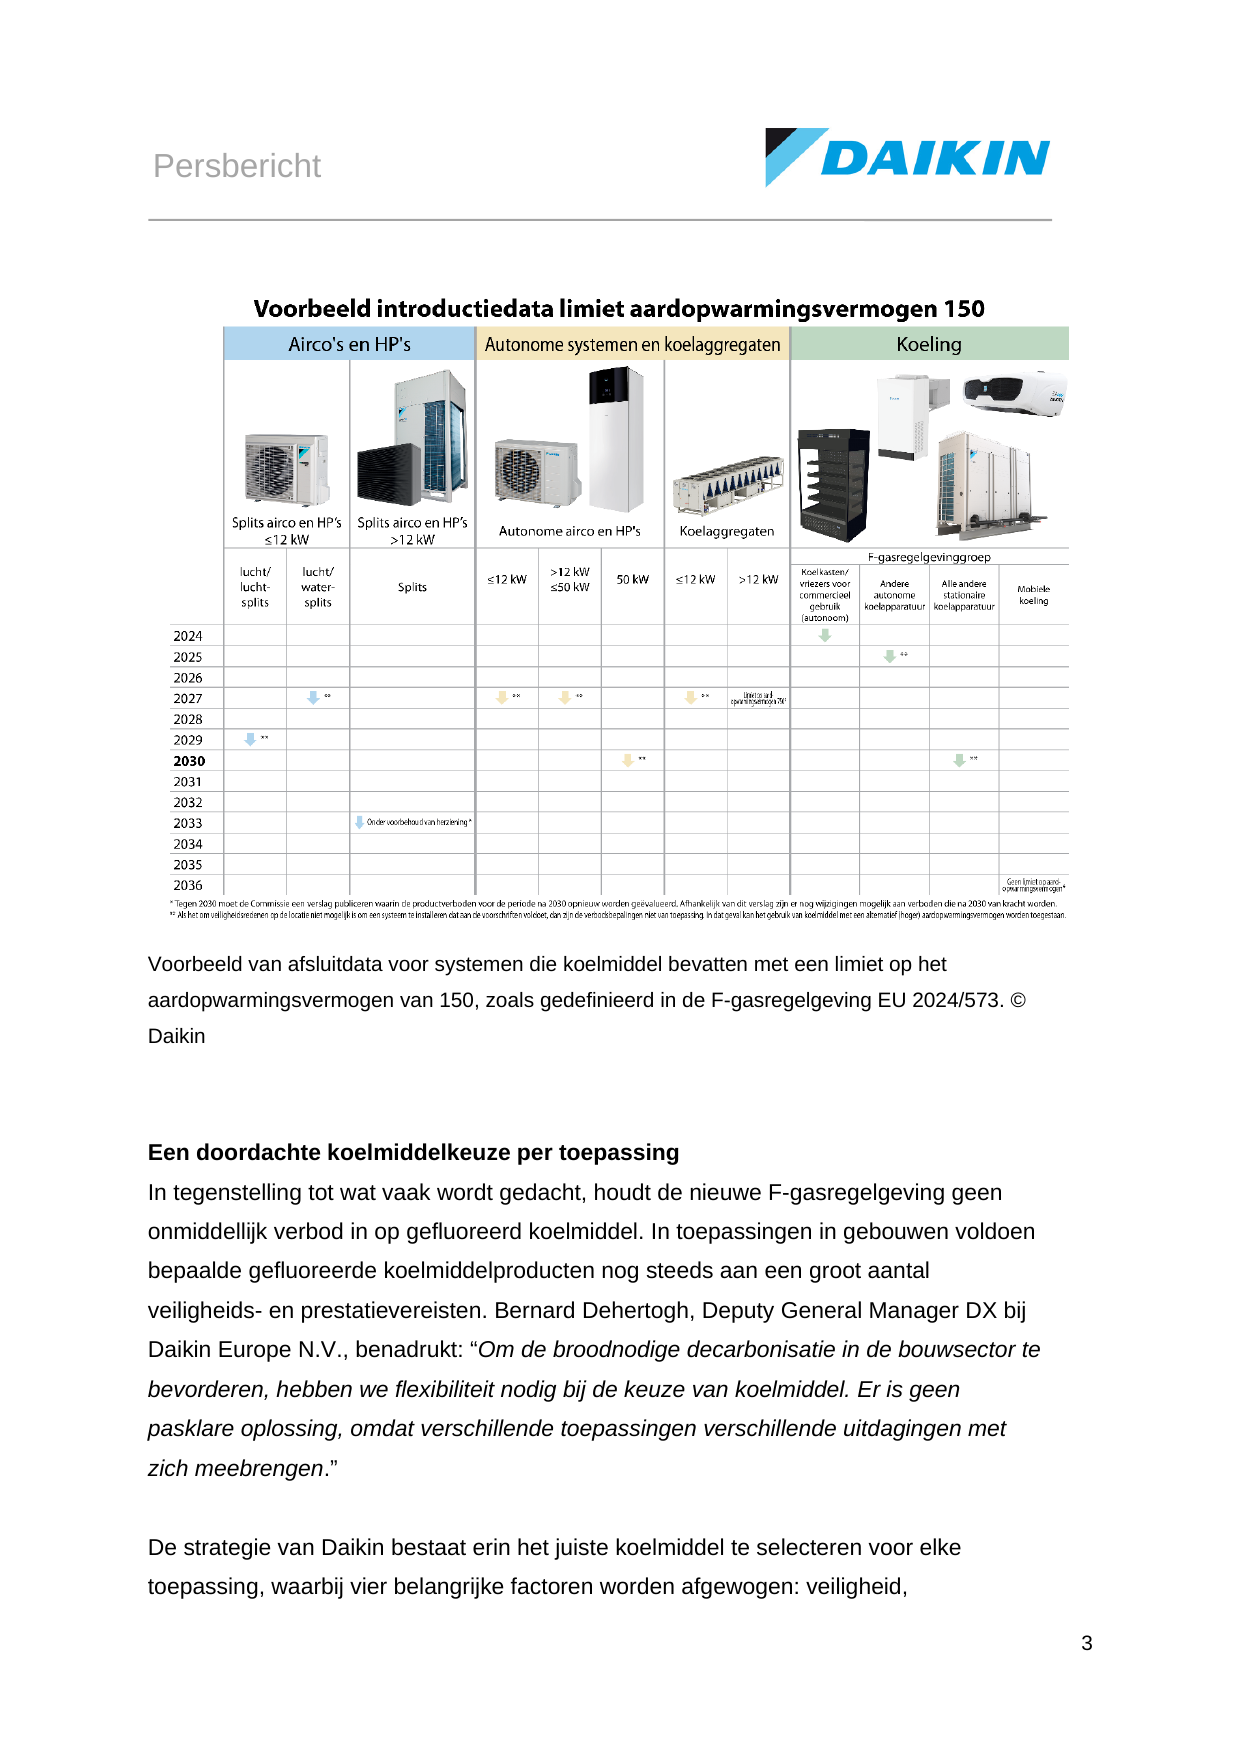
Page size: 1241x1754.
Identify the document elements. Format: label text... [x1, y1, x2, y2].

text In tegenstelling tot wat vaak wordt gedacht, houdt de nieuwe F-gasregelgeving geen onmiddellijk verbod in op gefluoreerd koelmiddel. In toepassingen in gebouwen voldoen bepaalde gefluoreerde koelmiddelproducten nog steeds aan een groot aantal veiligheids- en prestatievereisten. Bernard Dehertogh, Deputy General Manager DX bij Daikin Europe N.V., benadrukt: “Om de broodnodige decarbonisatie in de bouwsector te bevorderen, hebben we flexibiliteit nodig bij de keuze van koelmiddel. Er is geen pasklare oplossing, omdat verschillende toepassingen verschillende uitdagingen met zich meebrengen.” [148, 1178, 1048, 1481]
picture [762, 63, 1079, 202]
text Voorbeeld van afsluitdata voor systemen die koelmiddel bevatten met een limiet op het aardopwarmingsvermogen van 150, zoals gedefinieerd in de F-gasregelgeving EU 2024/573. © Daikin [148, 952, 1048, 1048]
picture [147, 275, 1091, 941]
text Een doordachte koelmiddelkeuze per toepassing [148, 1139, 1048, 1165]
